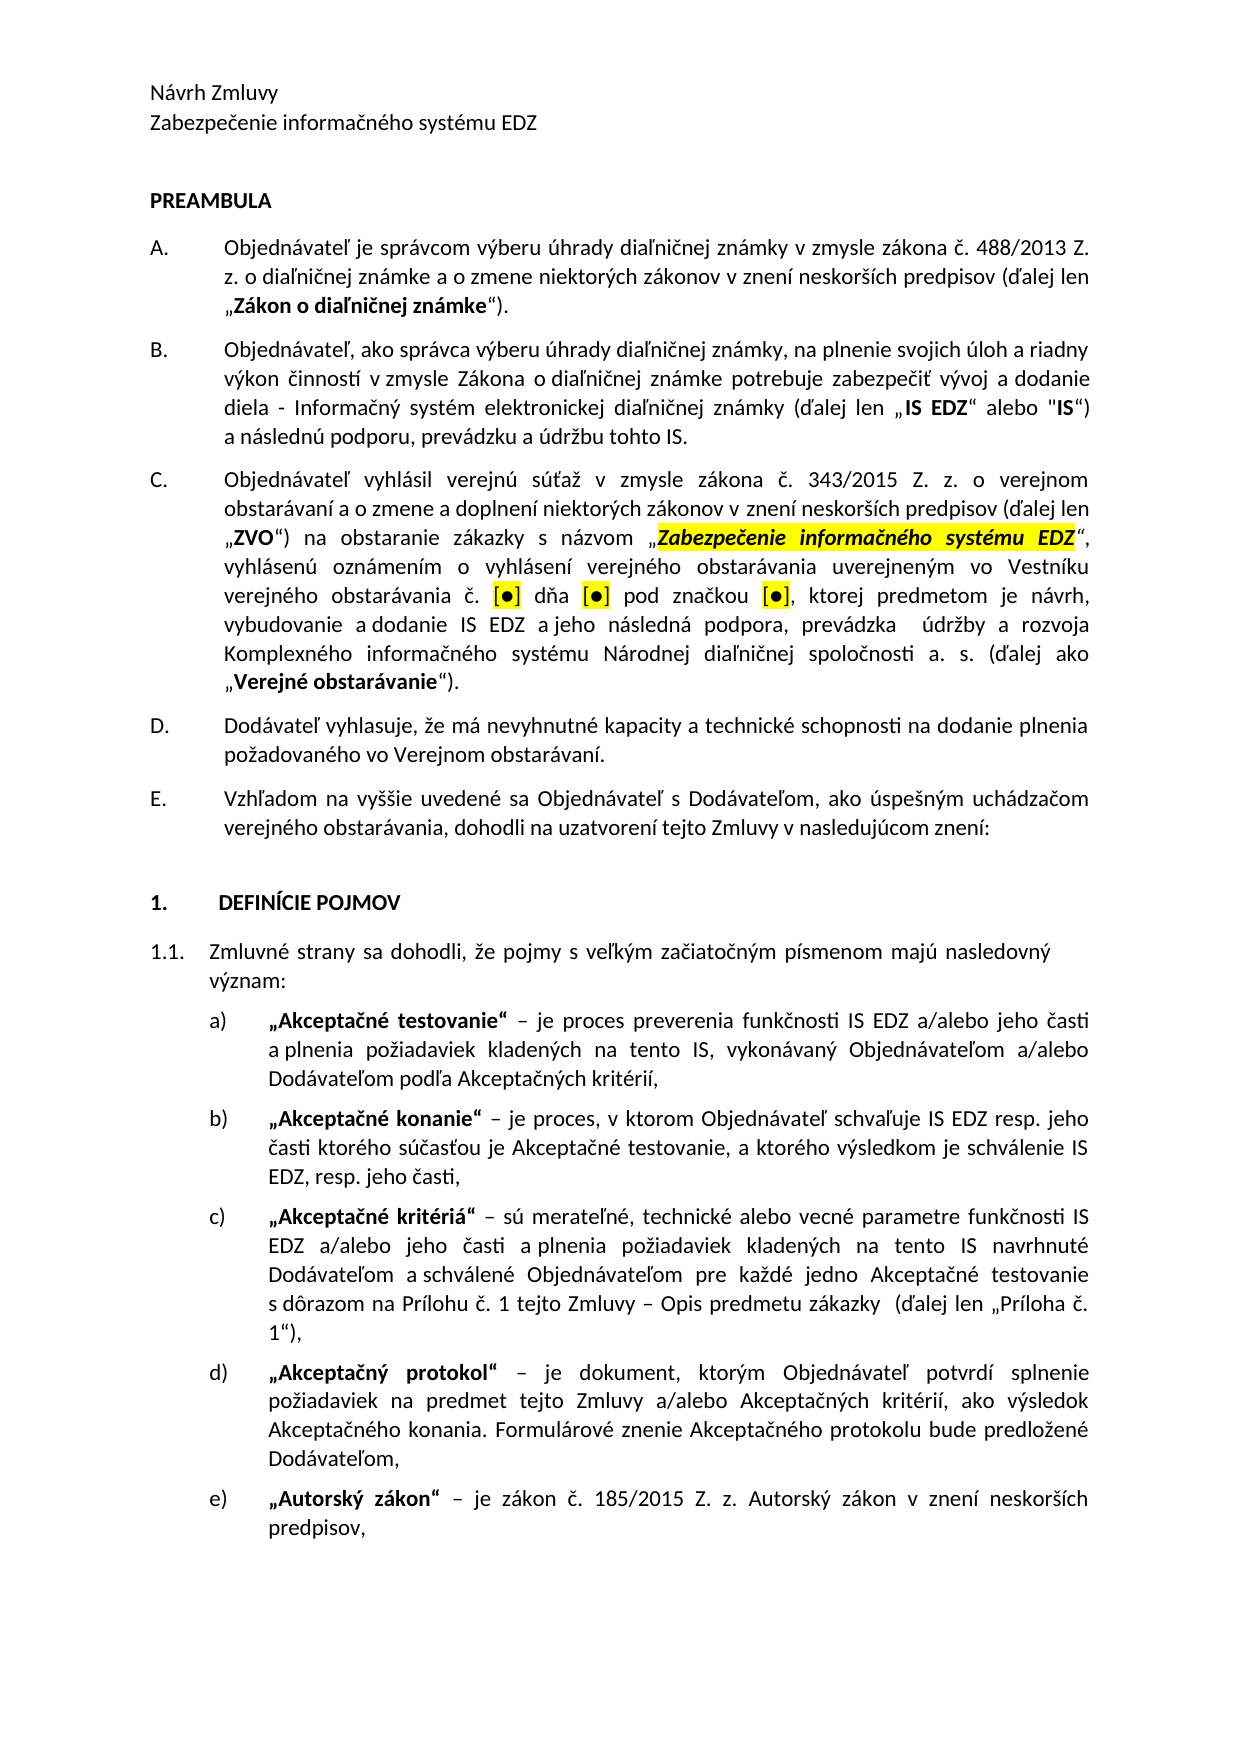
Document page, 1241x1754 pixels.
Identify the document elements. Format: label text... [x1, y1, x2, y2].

list Objednávateľ je správcom výberu úhrady diaľničnej známky v zmysle zákona č. 488/2013 Z. z. o diaľničnej známke a o zmene niektorých zákonov v znení neskorších predpisov (ďalej len „Zákon o diaľničnej známke“). [150, 233, 1090, 319]
subtitle PREAMBULA [150, 186, 1090, 214]
subtitle 1. DEFINÍCIE POJMOV [150, 888, 1090, 917]
list „Akceptačný protokol“ – je dokument, ktorým Objednávateľ potvrdí splnenie požiadaviek na predmet tejto Zmluvy a/alebo Akceptačných kritérií, ako výsledok Akceptačného konania. Formulárové znenie Akceptačného protokolu bude predložené Dodávateľom, [209, 1358, 1090, 1472]
list „Autorský zákon“ – je zákon č. 185/2015 Z. z. Autorský zákon v znení neskorších predpisov, [209, 1484, 1090, 1541]
list „Akceptačné kritériá“ – sú merateľné, technické alebo vecné parametre funkčnosti IS EDZ a/alebo jeho časti a plnenia požiadaviek kladených na tento IS navrhnuté Dodávateľom a schválené Objednávateľom pre každé jedno Akceptačné testovanie s dôrazom na Prílohu č. 1 tejto Zmluvy – Opis predmetu zákazky (ďalej len „Príloha č. 1“), [209, 1202, 1090, 1346]
list „Akceptačné konanie“ – je proces, v ktorom Objednávateľ schvaľuje IS EDZ resp. jeho časti ktorého súčasťou je Akceptačné testovanie, a ktorého výsledkom je schválenie IS EDZ, resp. jeho časti, [209, 1104, 1090, 1190]
list „Akceptačné testovanie“ – je proces preverenia funkčnosti IS EDZ a/alebo jeho časti a plnenia požiadaviek kladených na tento IS, vykonávaný Objednávateľom a/alebo Dodávateľom podľa Akceptačných kritérií, [209, 1006, 1090, 1092]
list Vzhľadom na vyššie uvedené sa Objednávateľ s Dodávateľom, ako úspešným uchádzačom verejného obstarávania, dohodli na uzatvorení tejto Zmluvy v nasledujúcom znení: [150, 784, 1090, 841]
list Objednávateľ, ako správca výberu úhrady diaľničnej známky, na plnenie svojich úloh a riadny výkon činností v zmysle Zákona o diaľničnej známke potrebuje zabezpečiť vývoj a dodanie diela - Informačný systém elektronickej diaľničnej známky (ďalej len „IS EDZ“ alebo "IS“) a následnú podporu, prevádzku a údržbu tohto IS. [150, 335, 1090, 450]
list Zmluvné strany sa dohodli, že pojmy s veľkým začiatočným písmenom majú nasledovný význam: [150, 937, 1052, 994]
list Dodávateľ vyhlasuje, že má nevyhnutné kapacity a technické schopnosti na dodanie plnenia požadovaného vo Verejnom obstarávaní. [150, 711, 1090, 768]
list Objednávateľ vyhlásil verejnú súťaž v zmysle zákona č. 343/2015 Z. z. o verejnom obstarávaní a o zmene a doplnení niektorých zákonov v znení neskorších predpisov (ďalej len „ZVO“) na obstaranie zákazky s názvom „Zabezpečenie informačného systému EDZ“, vyhlásenú oznámením o vyhlásení verejného obstarávania uverejneným vo Vestníku verejného obstarávania č. [●] dňa [●] pod značkou [●], ktorej predmetom je návrh, vybudovanie a dodanie IS EDZ a jeho následná podpora, prevádzka údržby a rozvoja Komplexného informačného systému Národnej diaľničnej spoločnosti a. s. (ďalej ako „Verejné obstarávanie“). [150, 466, 1090, 696]
